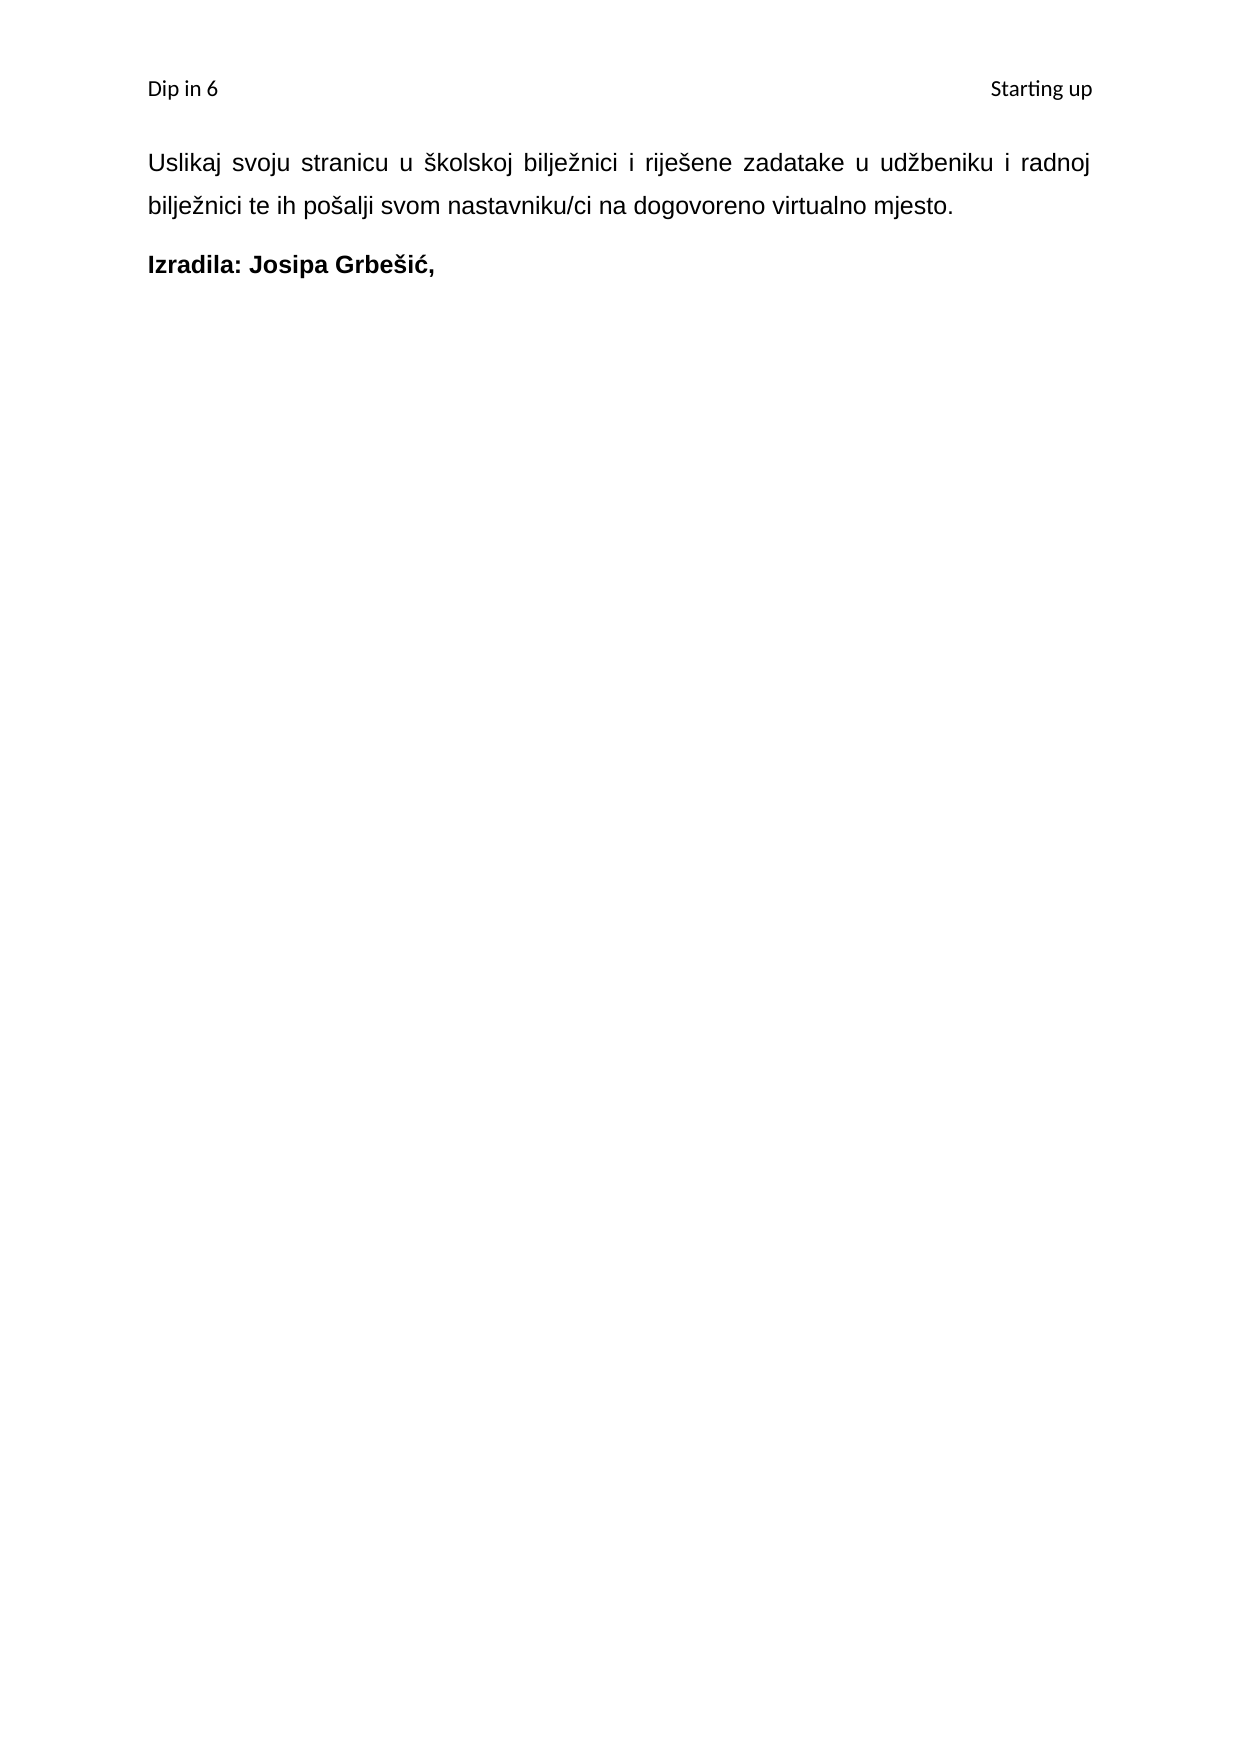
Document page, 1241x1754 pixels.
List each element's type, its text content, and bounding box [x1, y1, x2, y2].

text Izradila: Josipa Grbešić, [148, 251, 1093, 279]
text Uslikaj svoju stranicu u školskoj bilježnici i riješene zadatake u udžbeniku i radnoj bilježnici te ih pošalji svom nastavniku/ci na dogovoreno virtualno mjesto. [148, 148, 1093, 219]
